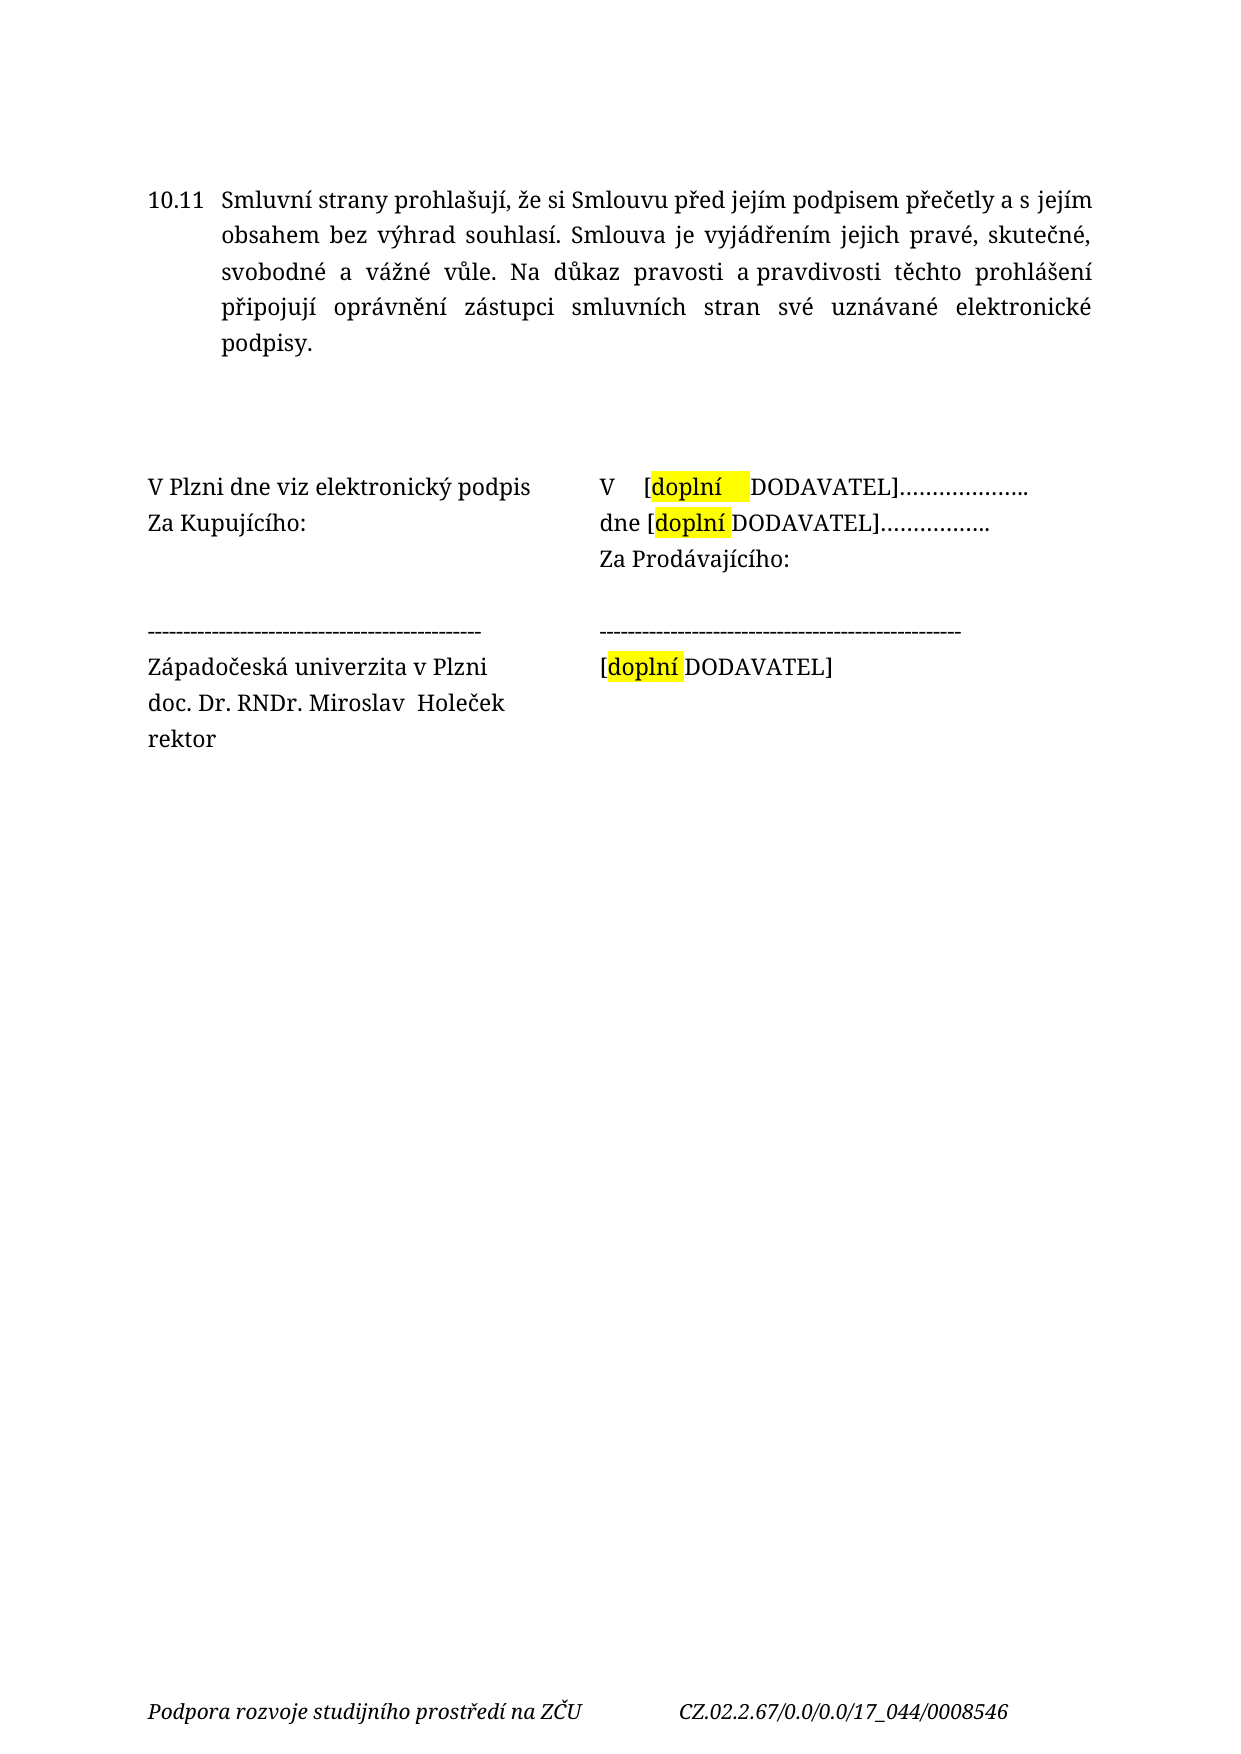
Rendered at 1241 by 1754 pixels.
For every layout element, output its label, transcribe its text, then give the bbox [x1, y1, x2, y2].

table_header V Plzni dne viz elektronický podpis Za Kupujícího: ----------------------------------------------- Západočeská univerzita v Plzni doc. Dr. RNDr. Miroslav Holeček rektor [136, 471, 588, 794]
text 10.11 Smluvní strany prohlašují, že si Smlouvu před jejím podpisem přečetly a s jejím obsahem bez výhrad souhlasí. Smlouva je vyjádřením jejich pravé, skutečné, svobodné a vážné vůle. Na důkaz pravosti a pravdivosti těchto prohlášení připojují oprávnění zástupci smluvních stran své uznávané elektronické podpisy. [148, 183, 1093, 358]
table_header V [doplní DODAVATEL]……………….. dne [doplní DODAVATEL]…………….. Za Prodávajícího: --------------------------------------------------- [doplní DODAVATEL] [588, 471, 1040, 794]
